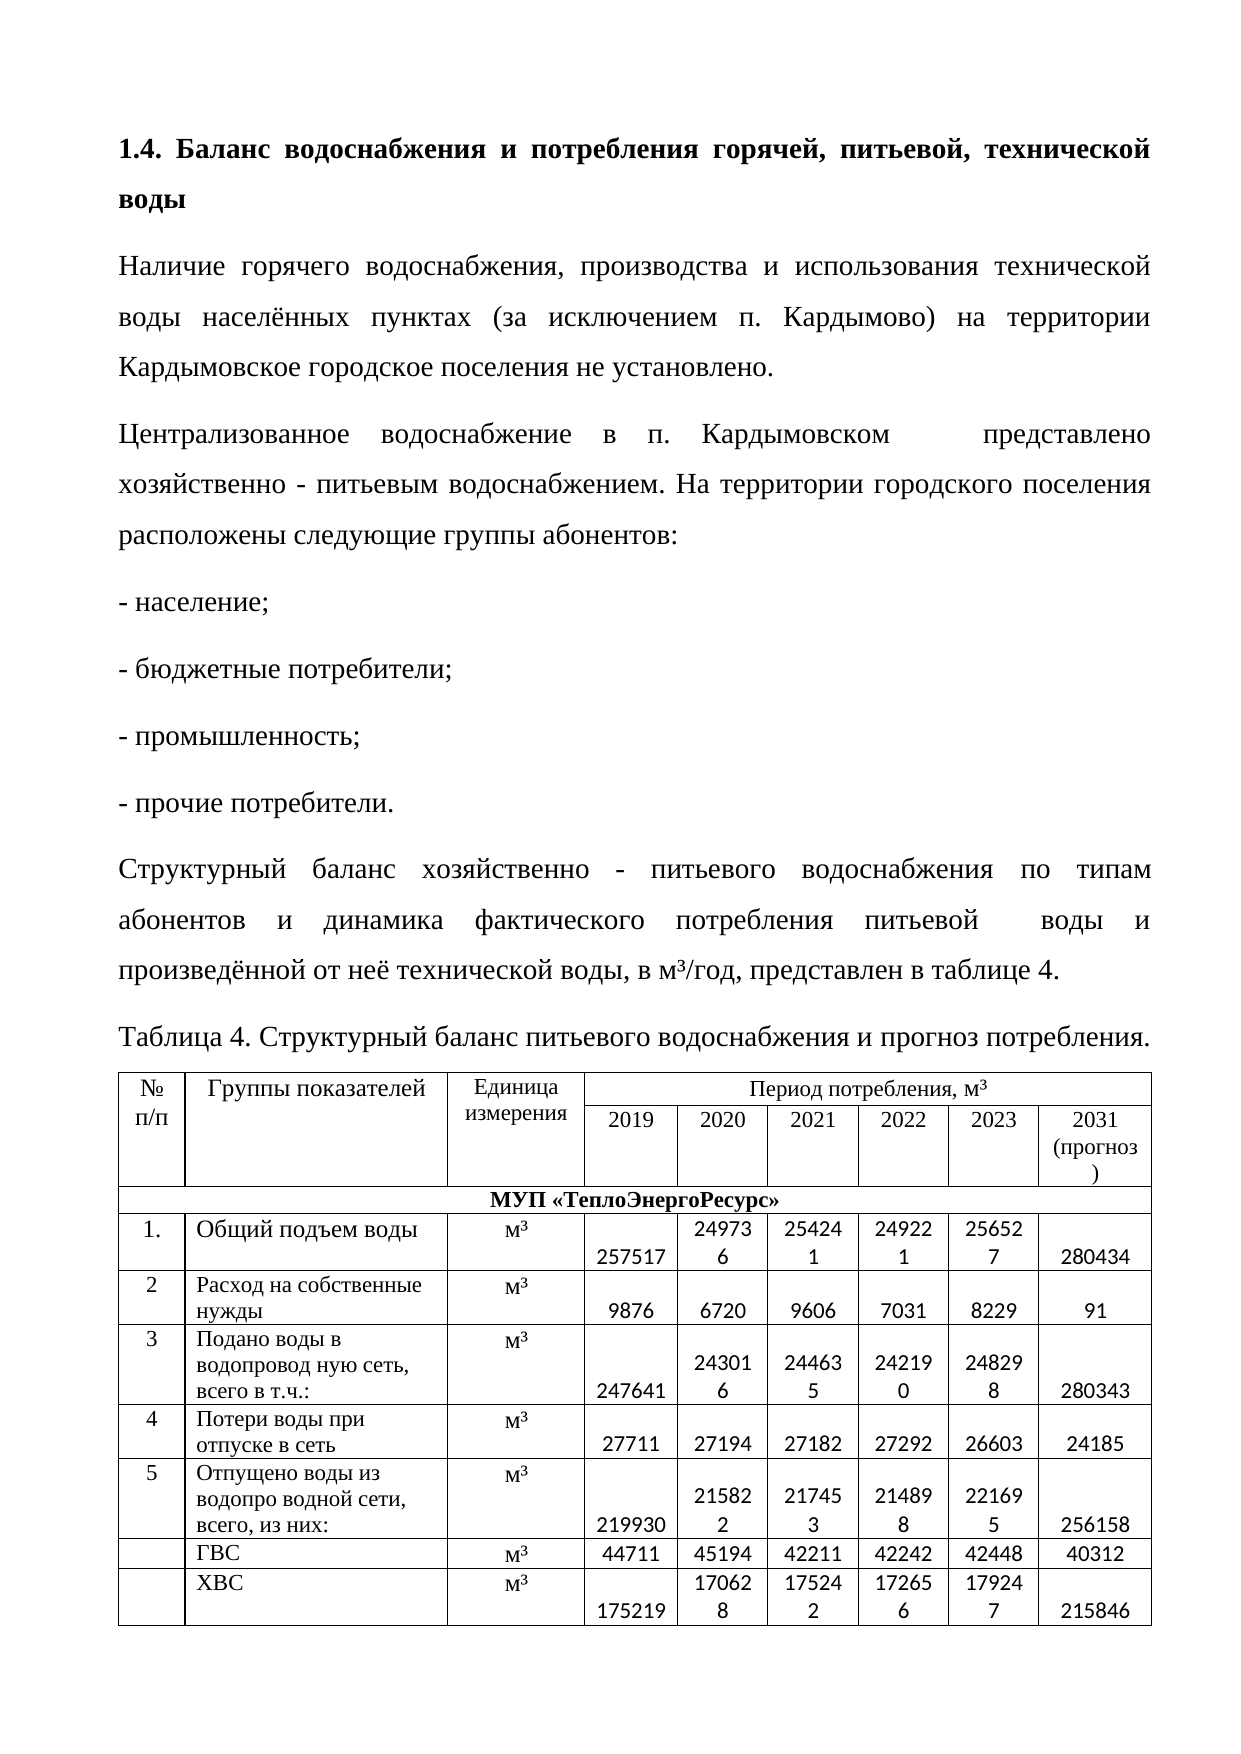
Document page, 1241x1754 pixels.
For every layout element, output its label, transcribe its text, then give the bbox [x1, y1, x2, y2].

table_cell 42242 [859, 1539, 948, 1567]
table_cell 5 [119, 1459, 184, 1538]
table_cell м³ [448, 1325, 584, 1404]
table_cell м³ [448, 1214, 584, 1270]
text - промышленность; [118, 718, 1152, 751]
table_cell 27711 [585, 1405, 677, 1458]
table_cell 91 [1039, 1271, 1151, 1324]
table_cell 9876 [585, 1271, 677, 1324]
table_cell 179247 [949, 1569, 1038, 1624]
table_cell 175219 [585, 1569, 677, 1624]
table_cell Подано воды в водопровод ную сеть, всего в т.ч.: [186, 1325, 447, 1404]
table_cell [119, 1569, 184, 1624]
table_cell 1. [119, 1214, 184, 1270]
table_cell 257517 [585, 1214, 677, 1270]
text Централизованное водоснабжение в п. Кардымовском представлено хозяйственно - питьевым водоснабжением. На территории городского поселения расположены следующие группы абонентов: [118, 416, 1152, 550]
table_cell 44711 [585, 1539, 677, 1567]
table_cell Отпущено воды из водопро водной сети, всего, из них: [186, 1459, 447, 1538]
table_cell 26603 [949, 1405, 1038, 1458]
table_cell [119, 1539, 184, 1567]
table_header Группы показателей [186, 1073, 447, 1186]
table_cell 7031 [859, 1271, 948, 1324]
table_cell м³ [448, 1539, 584, 1567]
table_cell 2023 [949, 1106, 1038, 1186]
table_cell 249736 [678, 1214, 767, 1270]
text - бюджетные потребители; [118, 651, 1152, 684]
table_cell 247641 [585, 1325, 677, 1404]
table_cell 45194 [678, 1539, 767, 1567]
table_cell Расход на собственные нужды [186, 1271, 447, 1324]
table_cell 2031 (прогноз) [1039, 1106, 1151, 1186]
table_cell м³ [448, 1271, 584, 1324]
table_cell 215846 [1039, 1569, 1151, 1624]
table_cell 9606 [768, 1271, 858, 1324]
table_cell ГВС [186, 1539, 447, 1567]
table_cell м³ [448, 1405, 584, 1458]
table_header Период потребления, м³ [585, 1073, 1151, 1105]
table_cell 6720 [678, 1271, 767, 1324]
table_cell 27194 [678, 1405, 767, 1458]
table_cell 219930 [585, 1459, 677, 1538]
table_cell Общий подъем воды [186, 1214, 447, 1270]
table_cell 175242 [768, 1569, 858, 1624]
table_cell 249221 [859, 1214, 948, 1270]
table_cell 172656 [859, 1569, 948, 1624]
text Таблица 4. Структурный баланс питьевого водоснабжения и прогноз потребления. [118, 1019, 1152, 1053]
text - население; [118, 584, 1152, 617]
table_cell 4 [119, 1405, 184, 1458]
table_cell 27292 [859, 1405, 948, 1458]
table_cell 40312 [1039, 1539, 1151, 1567]
text 1.4. Баланс водоснабжения и потребления горячей, питьевой, технической воды [118, 131, 1152, 215]
table_cell 24185 [1039, 1405, 1151, 1458]
table_cell 244635 [768, 1325, 858, 1404]
table_cell 280343 [1039, 1325, 1151, 1404]
table_cell МУП «ТеплоЭнергоРесурс» [119, 1187, 1151, 1213]
table_cell м³ [448, 1459, 584, 1538]
text Наличие горячего водоснабжения, производства и использования технической воды населённых пунктах (за исключением п. Кардымово) на территории Кардымовское городское поселения не установлено. [118, 248, 1152, 383]
table_cell 215822 [678, 1459, 767, 1538]
table_cell 248298 [949, 1325, 1038, 1404]
table_cell 27182 [768, 1405, 858, 1458]
table_cell 42211 [768, 1539, 858, 1567]
table_cell 256527 [949, 1214, 1038, 1270]
table_cell 42448 [949, 1539, 1038, 1567]
text - прочие потребители. [118, 785, 1152, 818]
table_cell 2 [119, 1271, 184, 1324]
table_cell м³ [448, 1569, 584, 1624]
table_cell Потери воды при отпуске в сеть [186, 1405, 447, 1458]
table_cell 243016 [678, 1325, 767, 1404]
text Структурный баланс хозяйственно - питьевого водоснабжения по типам абонентов и динамика фактического потребления питьевой воды и произведённой от неё технической воды, в м³/год, представлен в таблице 4. [118, 852, 1152, 986]
table_cell 2020 [678, 1106, 767, 1186]
table_cell 214898 [859, 1459, 948, 1538]
table_cell 2022 [859, 1106, 948, 1186]
table_cell ХВС [186, 1569, 447, 1624]
table_cell 254241 [768, 1214, 858, 1270]
table_cell 256158 [1039, 1459, 1151, 1538]
table_cell 242190 [859, 1325, 948, 1404]
table_header Единица измерения [448, 1073, 584, 1186]
table_header № п/п [119, 1073, 184, 1186]
table_cell 217453 [768, 1459, 858, 1538]
table_cell 170628 [678, 1569, 767, 1624]
table_cell 221695 [949, 1459, 1038, 1538]
table_cell 280434 [1039, 1214, 1151, 1270]
table_cell 8229 [949, 1271, 1038, 1324]
table_cell 3 [119, 1325, 184, 1404]
table_cell 2019 [585, 1106, 677, 1186]
table_cell 2021 [768, 1106, 858, 1186]
